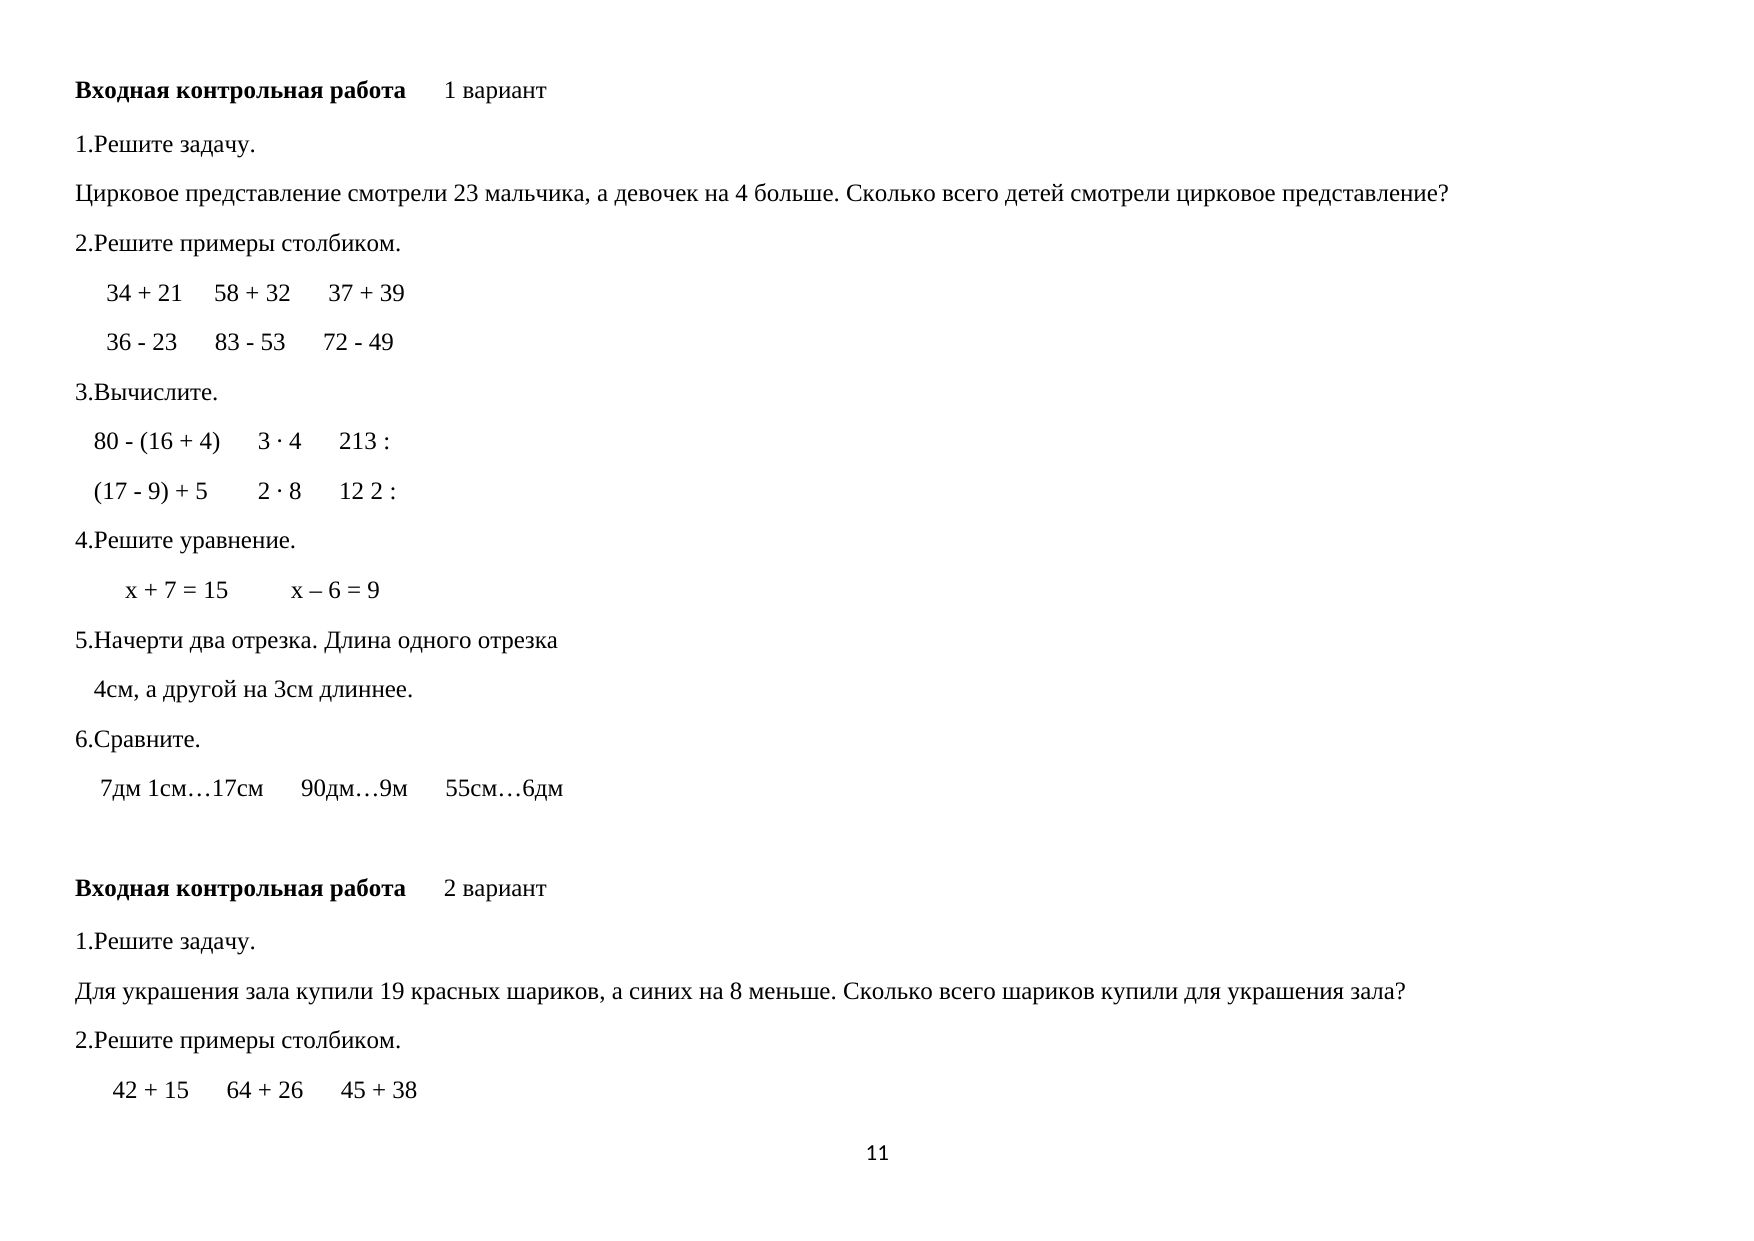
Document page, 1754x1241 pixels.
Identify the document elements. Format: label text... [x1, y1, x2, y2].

text 3.Вычислите. [75, 377, 1679, 406]
text 4.Решите уравнение. [75, 526, 1679, 554]
text (17 - 9) + 5 2 ∙ 8 12 ׃ 2 [75, 476, 1679, 505]
text 4см, а другой на 3см длиннее. [75, 674, 1679, 703]
text Входная контрольная работа 2 вариант [75, 873, 1679, 901]
text Входная контрольная работа 1 вариант [75, 75, 1679, 104]
text 1.Решите задачу. [75, 926, 1679, 955]
text 5.Начерти два отрезка. Длина одного отрезка [75, 625, 1679, 653]
text 6.Сравните. [75, 724, 1679, 753]
text 36 - 23 83 - 53 72 - 49 [75, 327, 1679, 356]
text 2.Решите примеры столбиком. [75, 228, 1679, 257]
text 1.Решите задачу. [75, 129, 1679, 158]
text х + 7 = 15 х – 6 = 9 [75, 575, 1679, 604]
text 34 + 21 58 + 32 37 + 39 [75, 278, 1679, 306]
text 42 + 15 64 + 26 45 + 38 [75, 1075, 1679, 1104]
text Для украшения зала купили 19 красных шариков, а синих на 8 меньше. Сколько всего шариков купили для украшения зала? [75, 976, 1679, 1005]
text 2.Решите примеры столбиком. [75, 1026, 1679, 1054]
text Цирковое представление смотрели 23 мальчика, а девочек на 4 больше. Сколько всего детей смотрели цирковое представление? [75, 178, 1679, 207]
text 80 - (16 + 4) 3 ∙ 4 21׃ 3 [75, 426, 1679, 455]
text 7дм 1см…17см 90дм…9м 55см…6дм [75, 773, 1679, 802]
